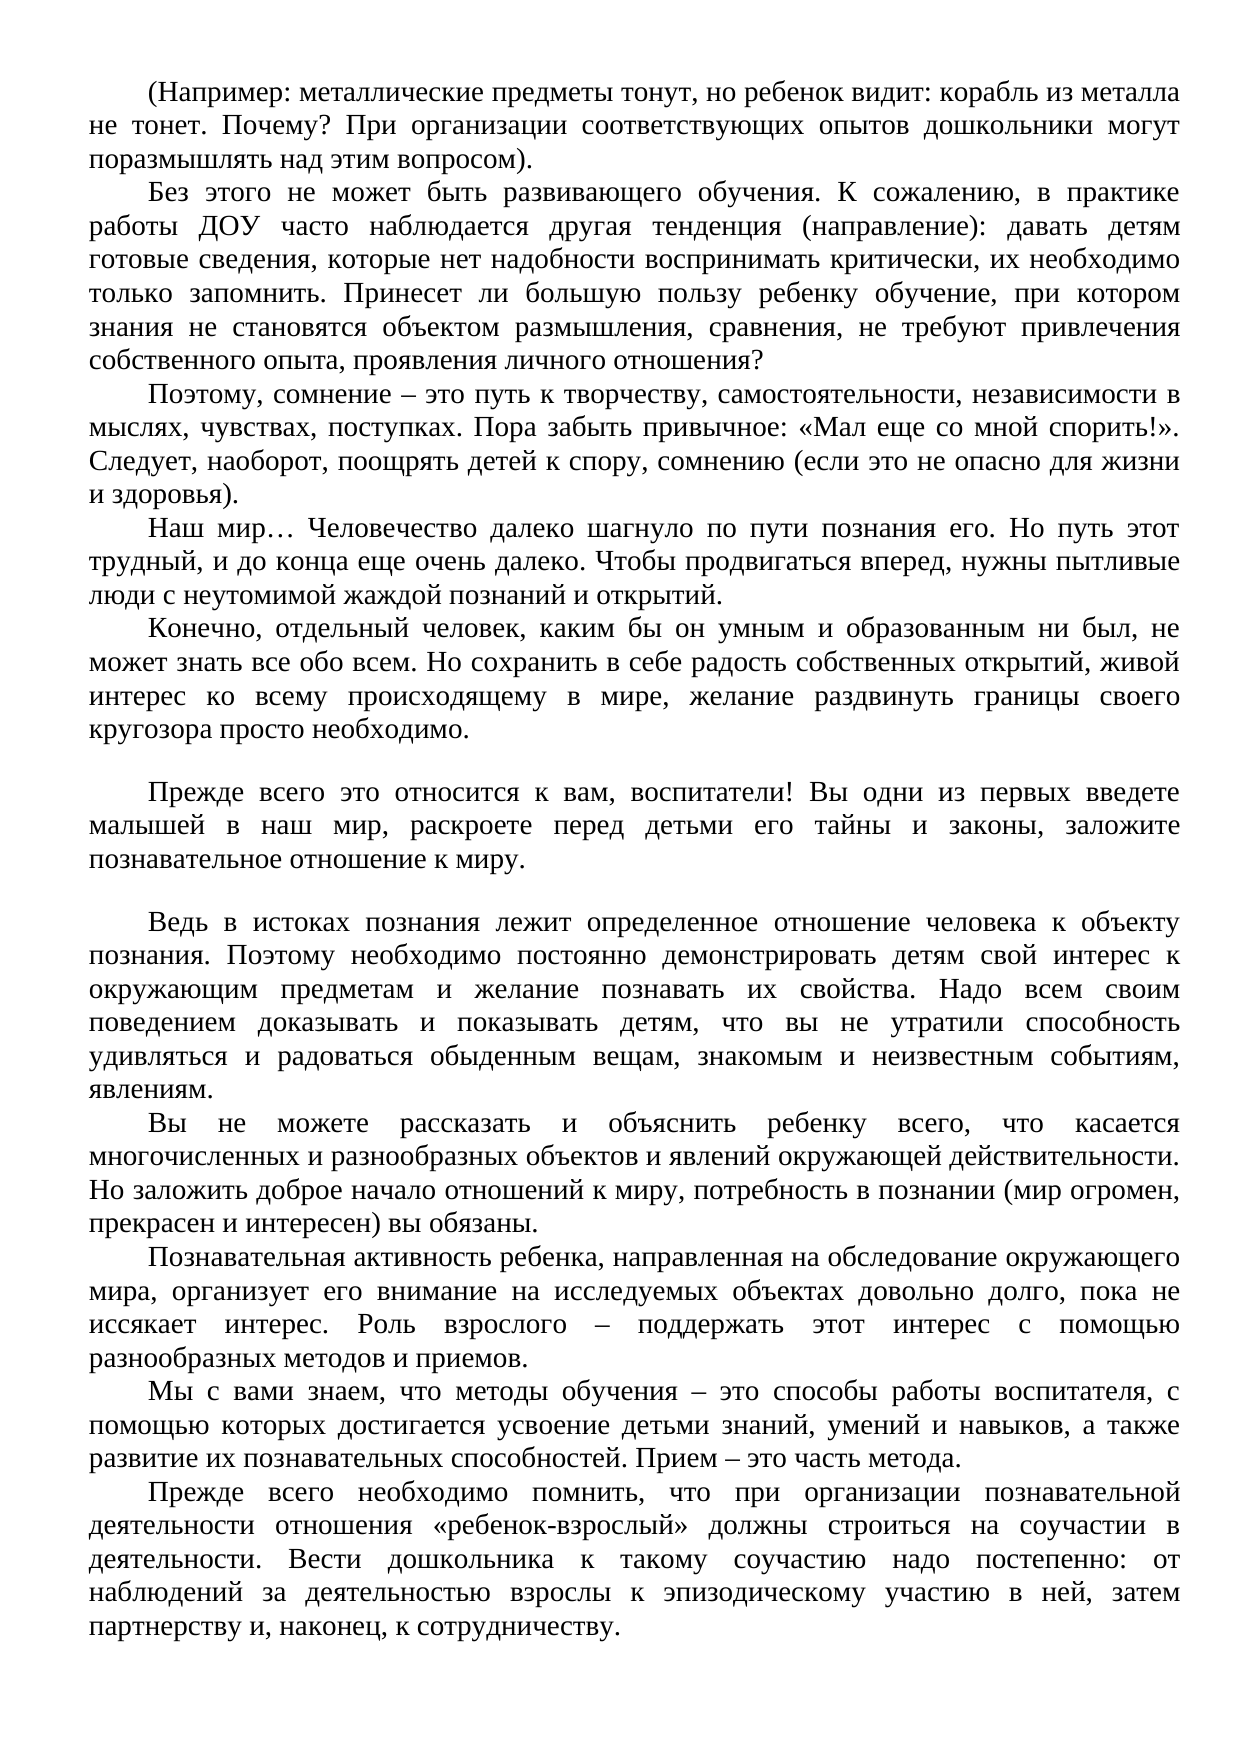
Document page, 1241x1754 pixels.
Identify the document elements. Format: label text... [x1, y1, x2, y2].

text Познавательная активность ребенка, направленная на обследование окружающего мира, организует его внимание на исследуемых объектах довольно долго, пока не иссякает интерес. Роль взрослого – поддержать этот интерес с помощью разнообразных методов и приемов. [89, 1239, 1181, 1373]
text Вы не можете рассказать и объяснить ребенку всего, что касается многочисленных и разнообразных объектов и явлений окружающей действительности. Но заложить доброе начало отношений к миру, потребность в познании (мир огромен, прекрасен и интересен) вы обязаны. [89, 1105, 1181, 1239]
text Прежде всего это относится к вам, воспитатели! Вы одни из первых введете малышей в наш мир, раскроете перед детьми его тайны и законы, заложите познавательное отношение к миру. [89, 774, 1181, 874]
text Прежде всего необходимо помнить, что при организации познавательной деятельности отношения «ребенок-взрослый» должны строиться на соучастии в деятельности. Вести дошкольника к такому соучастию надо постепенно: от наблюдений за деятельностью взрослы к эпизодическому участию в ней, затем партнерству и, наконец, к сотрудничеству. [89, 1474, 1181, 1642]
text Мы с вами знаем, что методы обучения – это способы работы воспитателя, с помощью которых достигается усвоение детьми знаний, умений и навыков, а также развитие их познавательных способностей. Прием – это часть метода. [89, 1373, 1181, 1474]
text Конечно, отдельный человек, каким бы он умным и образованным ни был, не может знать все обо всем. Но сохранить в себе радость собственных открытий, живой интерес ко всему происходящему в мире, желание раздвинуть границы своего кругозора просто необходимо. [89, 611, 1181, 745]
text Без этого не может быть развивающего обучения. К сожалению, в практике работы ДОУ часто наблюдается другая тенденция (направление): давать детям готовые сведения, которые нет надобности воспринимать критически, их необходимо только запомнить. Принесет ли большую пользу ребенку обучение, при котором знания не становятся объектом размышления, сравнения, не требуют привлечения собственного опыта, проявления личного отношения? [89, 174, 1181, 376]
text (Например: металлические предметы тонут, но ребенок видит: корабль из металла не тонет. Почему? При организации соответствующих опытов дошкольники могут поразмышлять над этим вопросом). [89, 74, 1181, 174]
text Поэтому, сомнение – это путь к творчеству, самостоятельности, независимости в мыслях, чувствах, поступках. Пора забыть привычное: «Мал еще со мной спорить!». Следует, наоборот, поощрять детей к спору, сомнению (если это не опасно для жизни и здоровья). [89, 376, 1181, 510]
text Наш мир… Человечество далеко шагнуло по пути познания его. Но путь этот трудный, и до конца еще очень далеко. Чтобы продвигаться вперед, нужны пытливые люди с неутомимой жаждой познаний и открытий. [89, 510, 1181, 611]
text Ведь в истоках познания лежит определенное отношение человека к объекту познания. Поэтому необходимо постоянно демонстрировать детям свой интерес к окружающим предметам и желание познавать их свойства. Надо всем своим поведением доказывать и показывать детям, что вы не утратили способность удивляться и радоваться обыденным вещам, знакомым и неизвестным событиям, явлениям. [89, 904, 1181, 1105]
